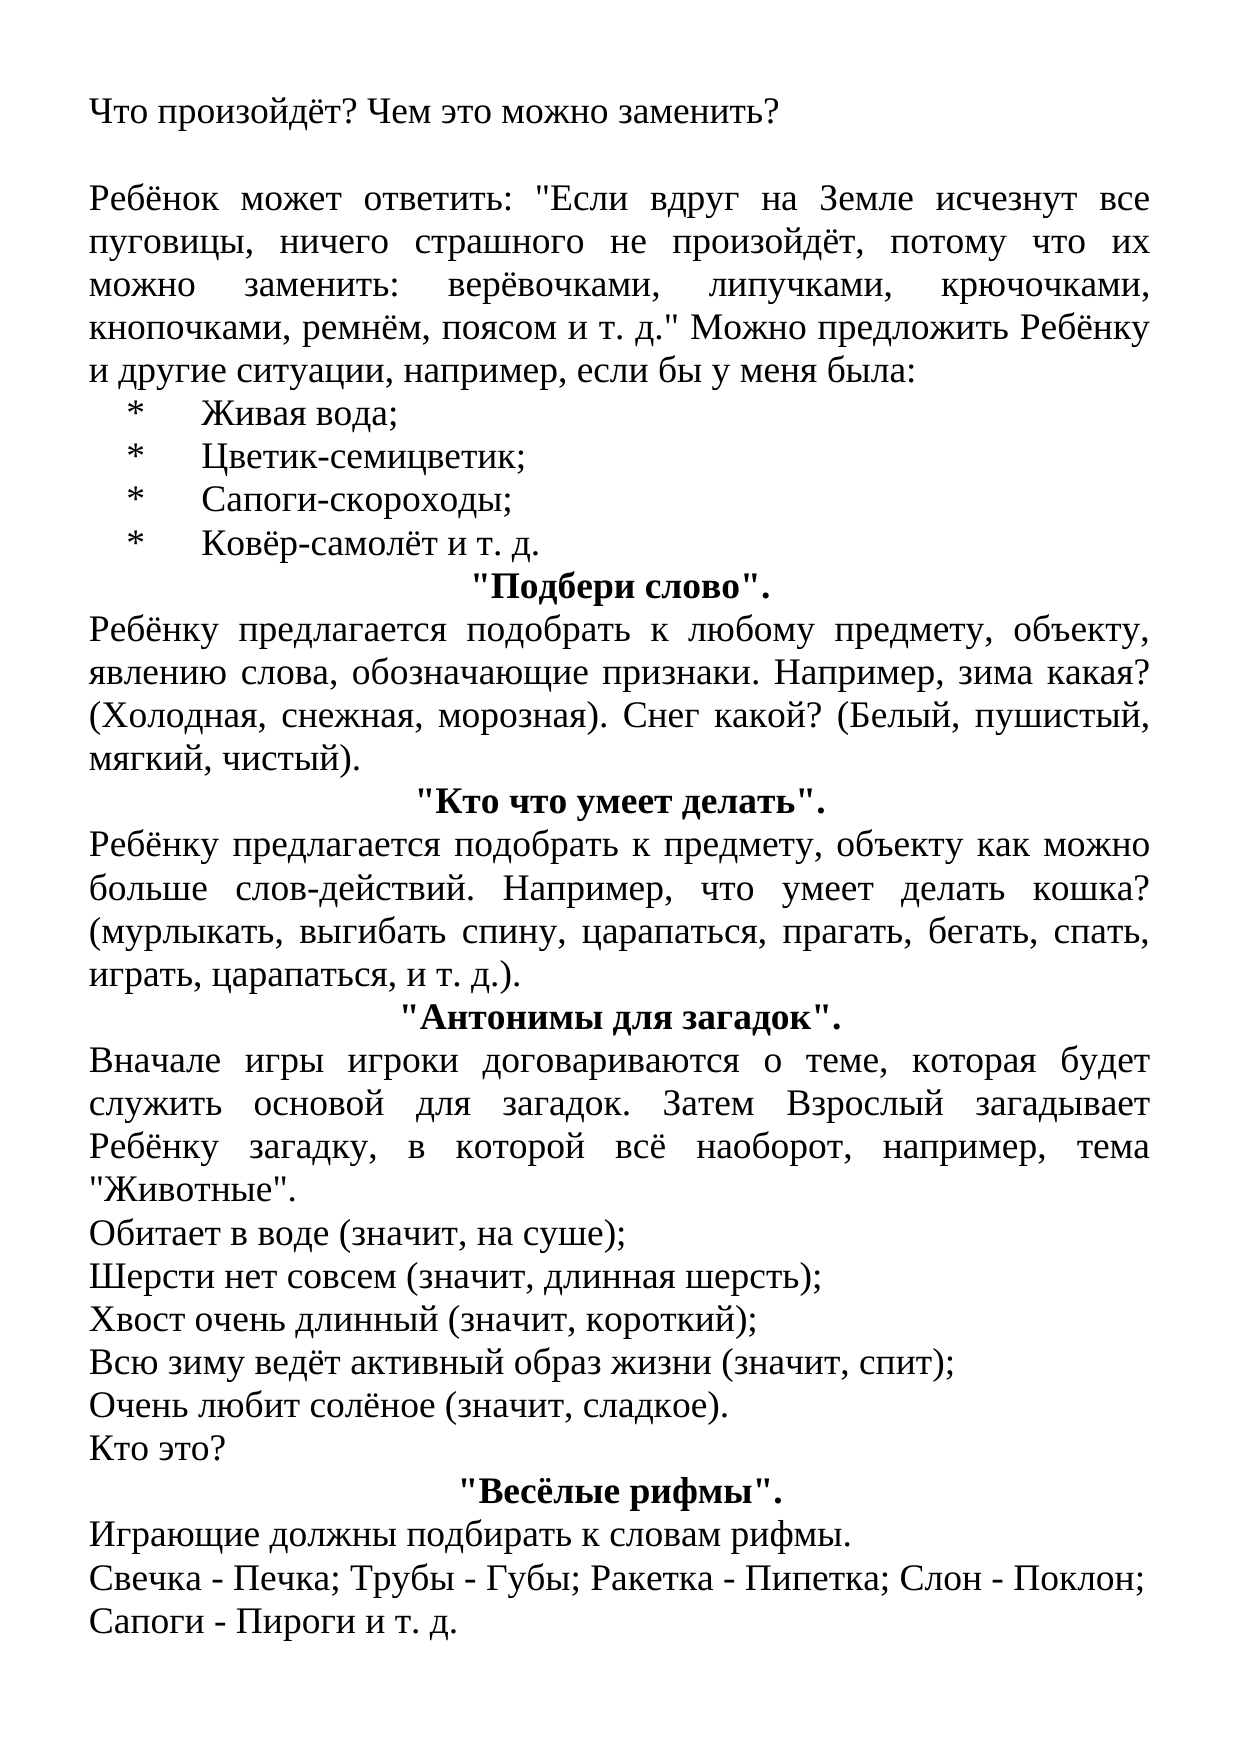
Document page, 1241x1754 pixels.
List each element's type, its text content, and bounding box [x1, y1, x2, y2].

text Вначале игры игроки договариваются о теме, которая будет служить основой для загадок. Затем Взрослый загадывает Ребёнку загадку, в которой всё наоборот, например, тема "Животные". [89, 1037, 1152, 1210]
text Ребёнку предлагается подобрать к любому предмету, объекту, явлению слова, обозначающие признаки. Например, зима какая? (Холодная, снежная, морозная). Снег какой? (Белый, пушистый, мягкий, чистый). [89, 606, 1152, 779]
text * Сапоги-скороходы; [89, 477, 1152, 520]
text Ребёнку предлагается подобрать к предмету, объекту как можно больше слов-действий. Например, что умеет делать кошка? (мурлыкать, выгибать спину, царапаться, прагать, бегать, спать, играть, царапаться, и т. д.). [89, 822, 1152, 994]
text Ребёнок может ответить: "Если вдруг на Земле исчезнут все пуговицы, ничего страшного не произойдёт, потому что их можно заменить: верёвочками, липучками, крючочками, кнопочками, ремнём, поясом и т. д." Можно предложить Ребёнку и другие ситуации, например, если бы у меня была: [89, 175, 1152, 391]
text Обитает в воде (значит, на суше); [89, 1210, 1152, 1253]
text * Живая вода; [89, 391, 1152, 434]
text * Цветик-семицветик; [89, 434, 1152, 477]
text Кто это? [89, 1426, 1152, 1469]
text Свечка - Печка; Трубы - Губы; Ракетка - Пипетка; Слон - Поклон; [89, 1555, 1152, 1598]
text Шерсти нет совсем (значит, длинная шерсть); [89, 1253, 1152, 1296]
text Хвост очень длинный (значит, короткий); [89, 1296, 1152, 1339]
text Что произойдёт? Чем это можно заменить? [89, 89, 1152, 132]
text Очень любит солёное (значит, сладкое). [89, 1382, 1152, 1426]
text "Подбери слово". [89, 563, 1152, 606]
text Всю зиму ведёт активный образ жизни (значит, спит); [89, 1339, 1152, 1382]
text Играющие должны подбирать к словам рифмы. [89, 1512, 1152, 1555]
text Сапоги - Пироги и т. д. [89, 1598, 1152, 1641]
text "Антонимы для загадок". [89, 994, 1152, 1037]
text "Весёлые рифмы". [89, 1469, 1152, 1512]
text "Кто что умеет делать". [89, 779, 1152, 822]
text * Ковёр-самолёт и т. д. [89, 520, 1152, 563]
